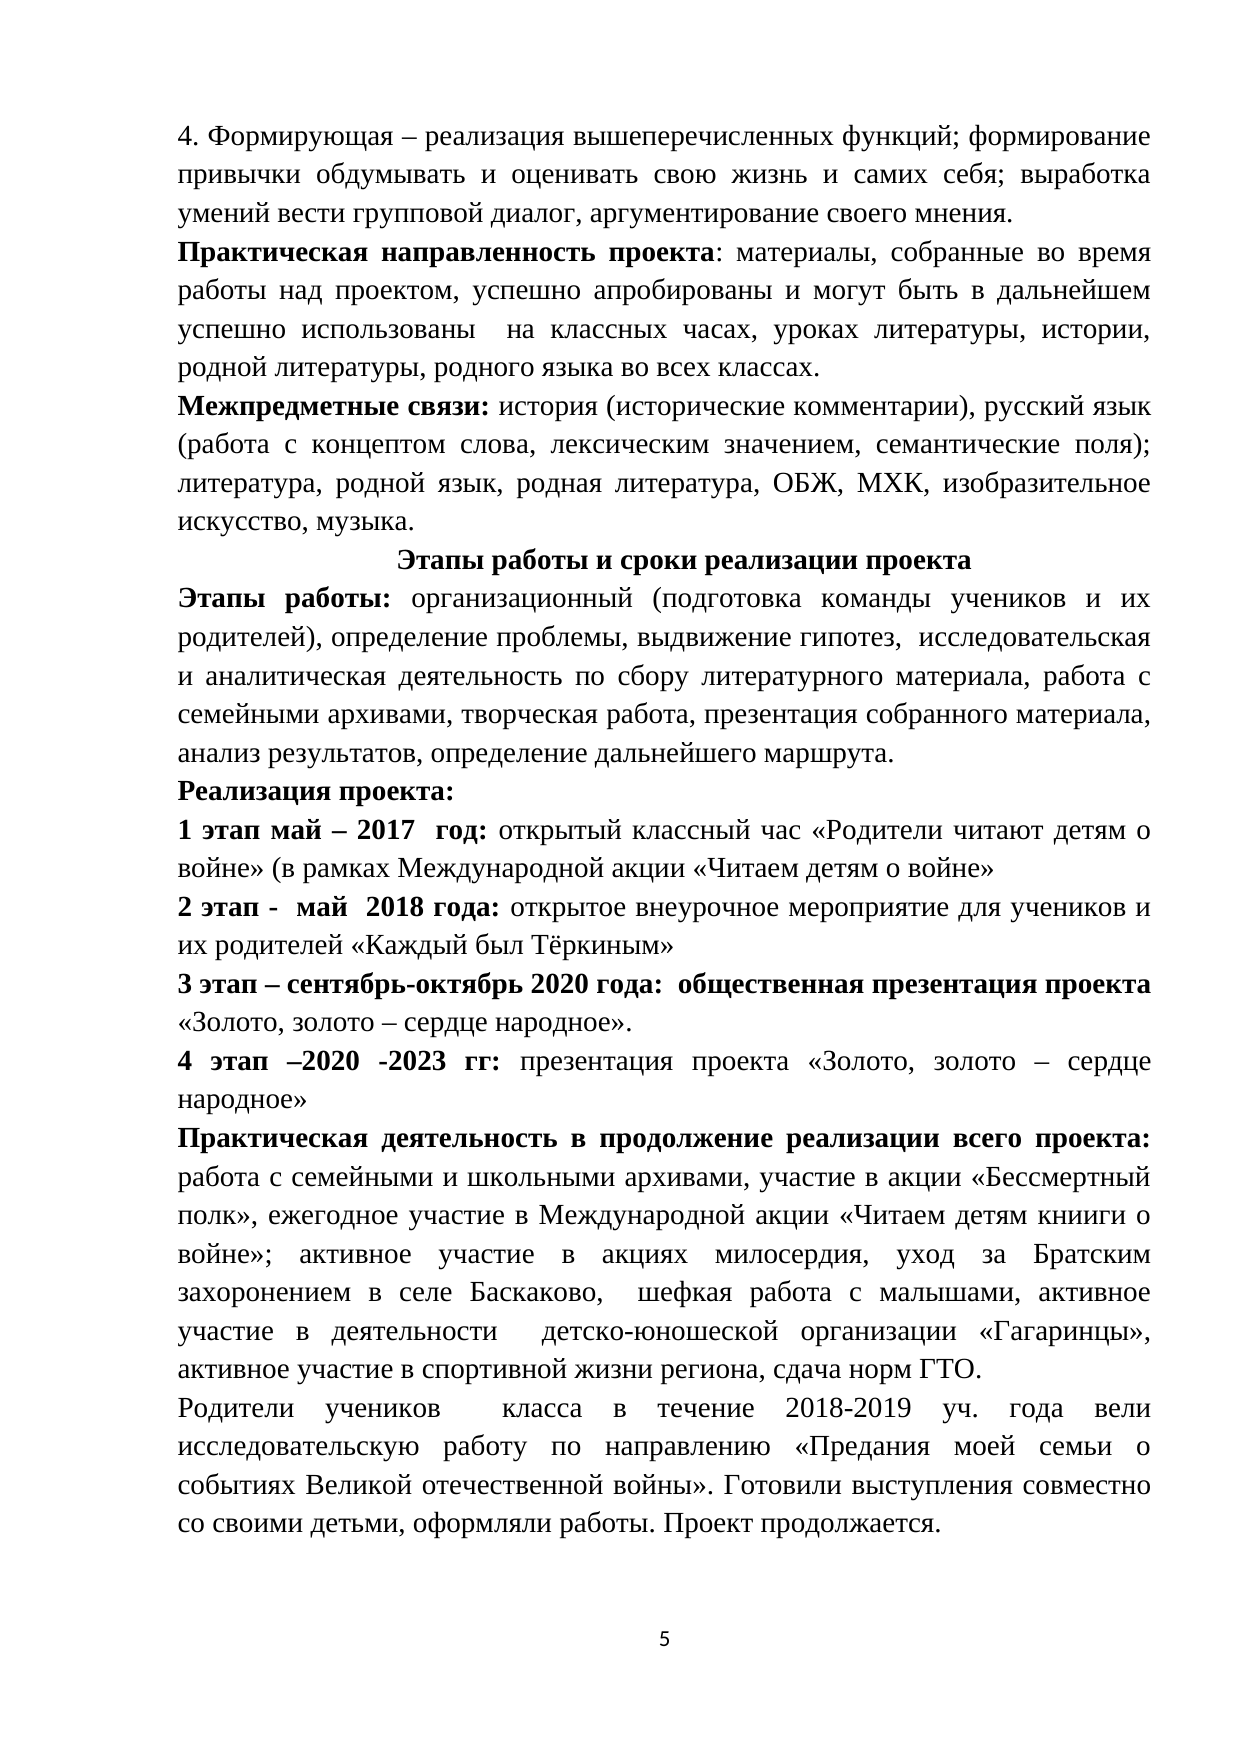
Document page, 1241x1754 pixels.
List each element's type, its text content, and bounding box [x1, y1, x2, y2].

text Этапы работы и сроки реализации проекта [177, 542, 1152, 576]
text Родители учеников класса в течение 2018-2019 уч. года вели исследовательскую работу по направлению «Предания моей семьи о событиях Великой отечественной войны». Готовили выступления совместно со своими детьми, оформляли работы. Проект продолжается. [177, 1390, 1152, 1539]
text Межпредметные связи: история (исторические комментарии), русский язык (работа с концептом слова, лексическим значением, семантические поля); литература, родной язык, родная литература, ОБЖ, МХК, изобразительное искусство, музыка. [177, 388, 1152, 537]
text Этапы работы: организационный (подготовка команды учеников и их родителей), определение проблемы, выдвижение гипотез, исследовательская и аналитическая деятельность по сбору литературного материала, работа с семейными архивами, творческая работа, презентация собранного материала, анализ результатов, определение дальнейшего маршрута. [177, 581, 1152, 768]
text 4 этап –2020 -2023 гг: презентация проекта «Золото, золото – сердце народное» [177, 1043, 1152, 1115]
text 4. Формирующая – реализация вышеперечисленных функций; формирование привычки обдумывать и оценивать свою жизнь и самих себя; выработка умений вести групповой диалог, аргументирование своего мнения. [177, 118, 1152, 229]
text 1 этап май – 2017 год: открытый классный час «Родители читают детям о войне» (в рамках Международной акции «Читаем детям о войне» [177, 812, 1152, 884]
text Практическая деятельность в продолжение реализации всего проекта: работа с семейными и школьными архивами, участие в акции «Бессмертный полк», ежегодное участие в Международной акции «Читаем детям книиги о войне»; активное участие в акциях милосердия, уход за Братским захоронением в селе Баскаково, шефкая работа с малышами, активное участие в деятельности детско-юношеской организации «Гагаринцы», активное участие в спортивной жизни региона, сдача норм ГТО. [177, 1120, 1152, 1385]
text 3 этап – сентябрь-октябрь 2020 года: общественная презентация проекта «Золото, золото – сердце народное». [177, 966, 1152, 1038]
text Практическая направленность проекта: материалы, собранные во время работы над проектом, успешно апробированы и могут быть в дальнейшем успешно использованы на классных часах, уроках литературы, истории, родной литературы, родного языка во всех классах. [177, 234, 1152, 383]
text Реализация проекта: [177, 773, 1152, 807]
text 2 этап - май 2018 года: открытое внеурочное мероприятие для учеников и их родителей «Каждый был Тёркиным» [177, 889, 1152, 961]
